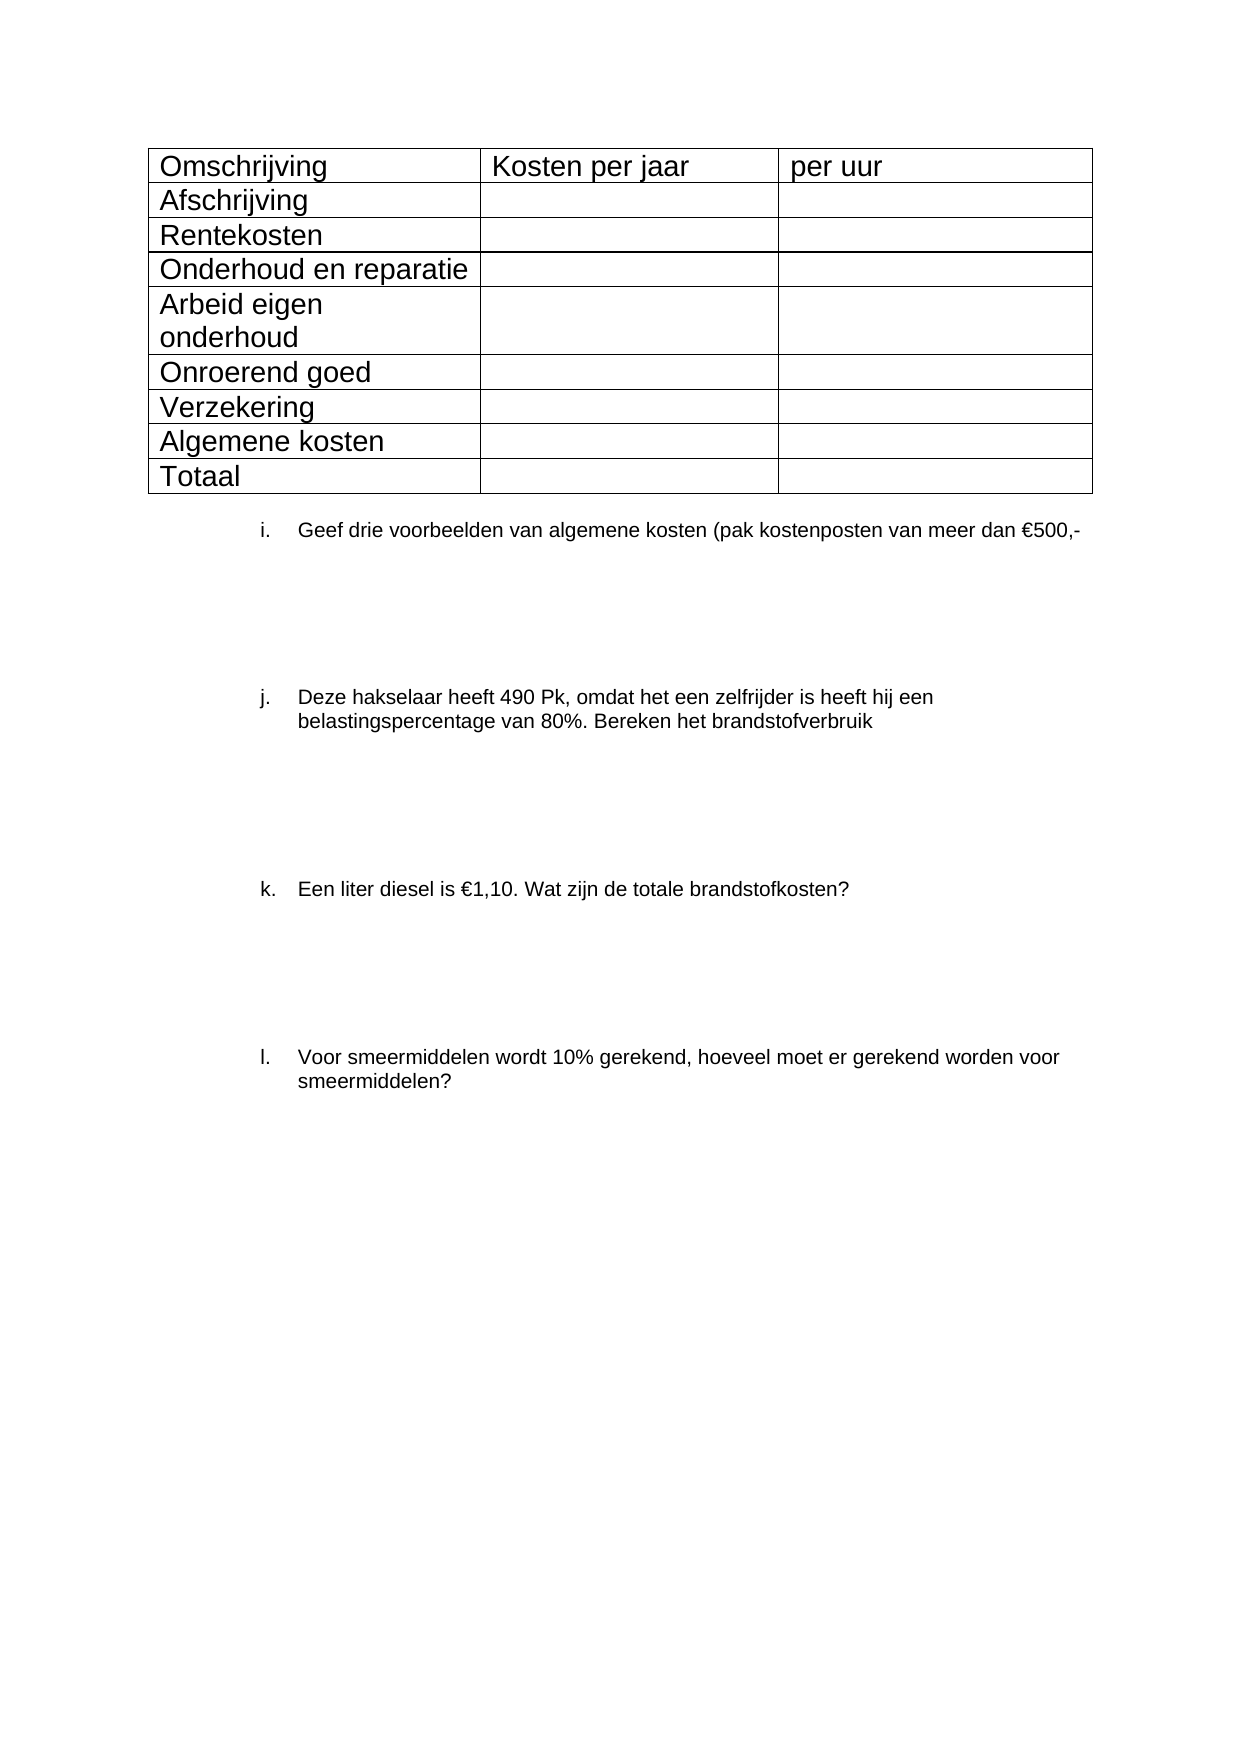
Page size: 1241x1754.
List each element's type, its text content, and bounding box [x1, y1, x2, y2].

table_cell [779, 218, 1092, 251]
table_cell [779, 424, 1092, 458]
table_cell [481, 390, 778, 423]
table_cell [481, 355, 778, 389]
table_cell [779, 287, 1092, 354]
table_header Omschrijving [149, 149, 480, 182]
table_cell [481, 424, 778, 458]
list Een liter diesel is €1,10. Wat zijn de totale brandstofkosten? [260, 877, 1093, 901]
table_cell [779, 459, 1092, 492]
table_cell Algemene kosten [149, 424, 480, 458]
table_cell [779, 390, 1092, 423]
table_cell [779, 355, 1092, 389]
table_cell [779, 183, 1092, 217]
table_cell Arbeid eigen onderhoud [149, 287, 480, 354]
table_cell [779, 253, 1092, 286]
list Deze hakselaar heeft 490 Pk, omdat het een zelfrijder is heeft hij een belastingspercentage van 80%. Bereken het brandstofverbruik [260, 685, 1093, 733]
list Voor smeermiddelen wordt 10% gerekend, hoeveel moet er gerekend worden voor smeermiddelen? [260, 1044, 1093, 1092]
table_cell Totaal [149, 459, 480, 492]
table_cell [481, 459, 778, 492]
table_cell Onroerend goed [149, 355, 480, 389]
table_cell [481, 218, 778, 251]
table_cell [481, 287, 778, 354]
table_cell Rentekosten [149, 218, 480, 251]
table_cell Verzekering [149, 390, 480, 423]
table_header per uur [779, 149, 1092, 182]
table_cell [481, 183, 778, 217]
table_cell [481, 253, 778, 286]
table_cell Afschrijving [149, 183, 480, 217]
table_cell Onderhoud en reparatie [149, 253, 480, 286]
list Geef drie voorbeelden van algemene kosten (pak kostenposten van meer dan €500,- [260, 517, 1093, 541]
table_header Kosten per jaar [481, 149, 778, 182]
